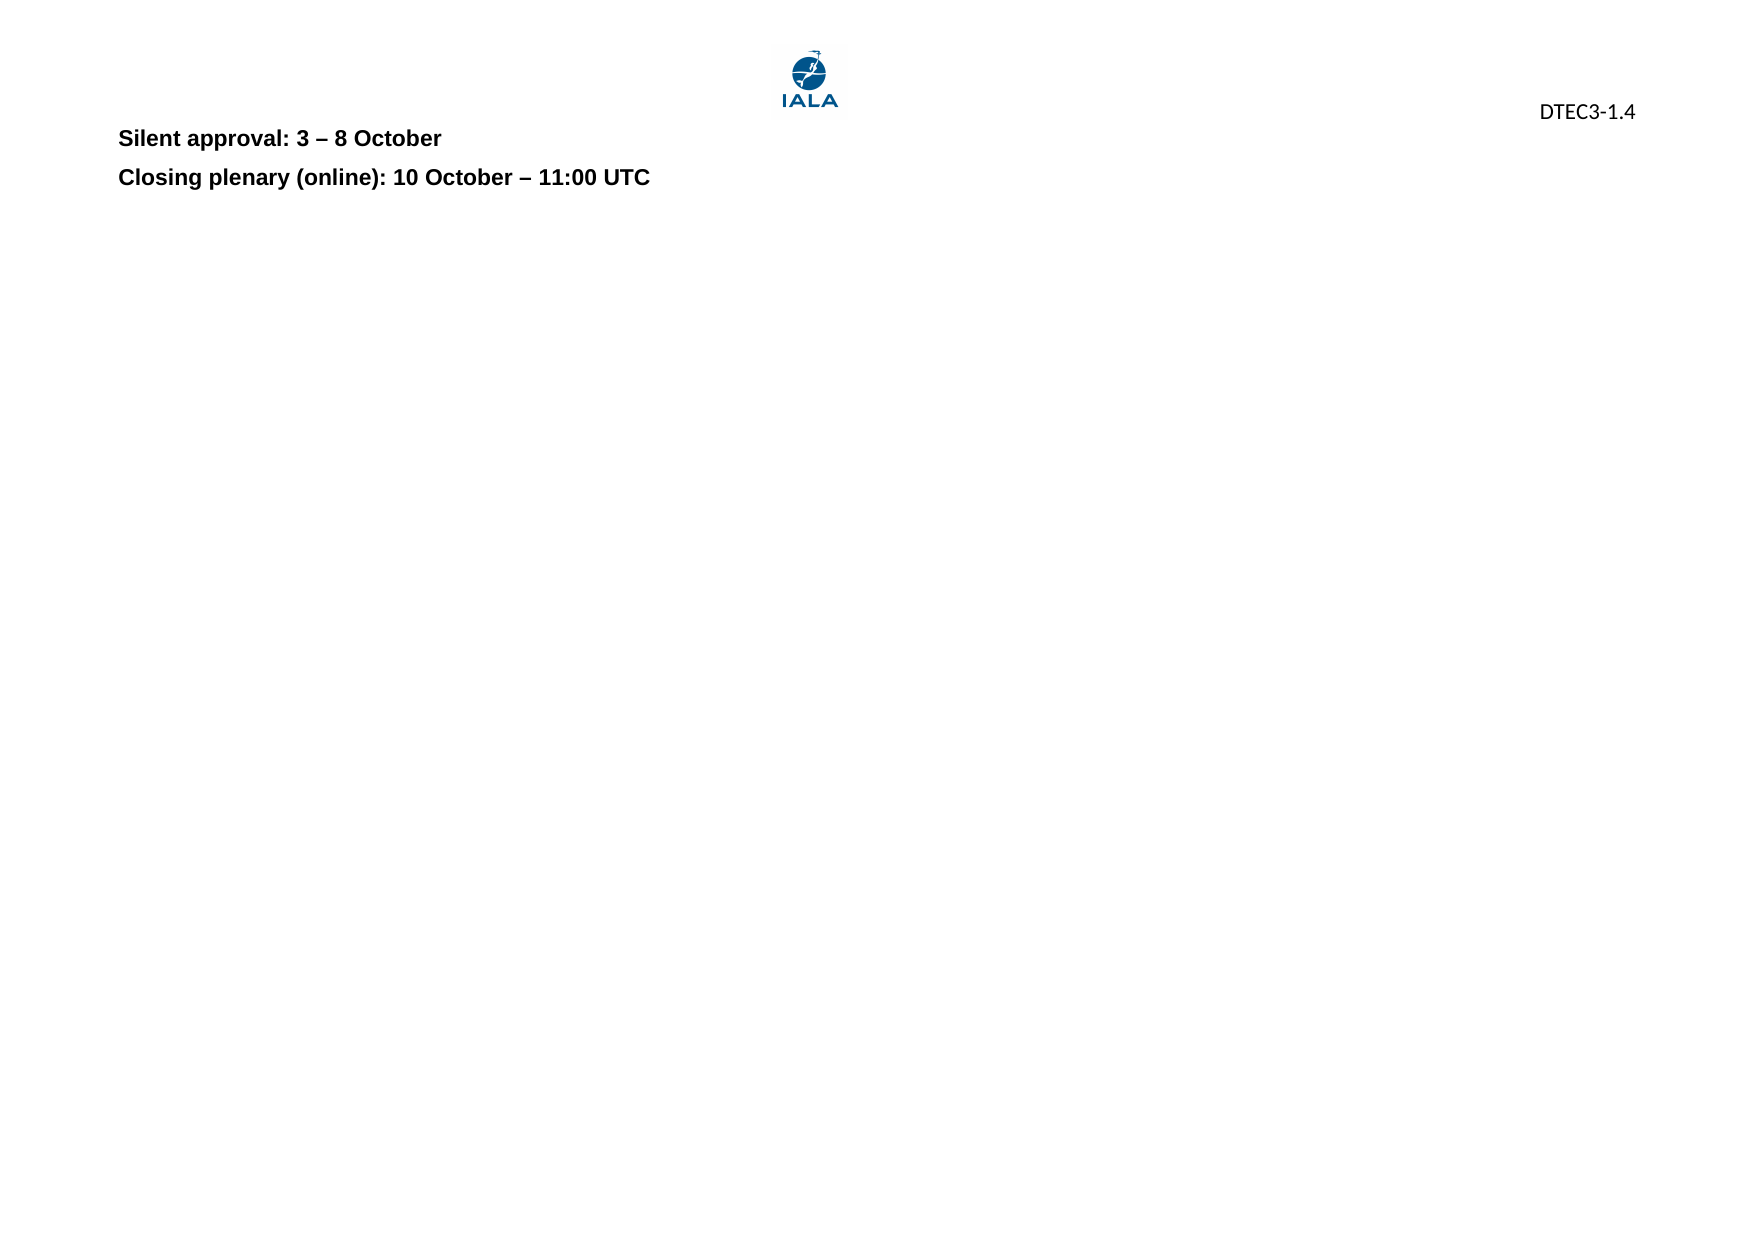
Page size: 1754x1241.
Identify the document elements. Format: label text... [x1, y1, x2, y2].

text Closing plenary (online): 10 October – 11:00 UTC [118, 164, 1636, 191]
text Silent approval: 3 – 8 October [118, 125, 1636, 152]
picture [770, 44, 848, 120]
